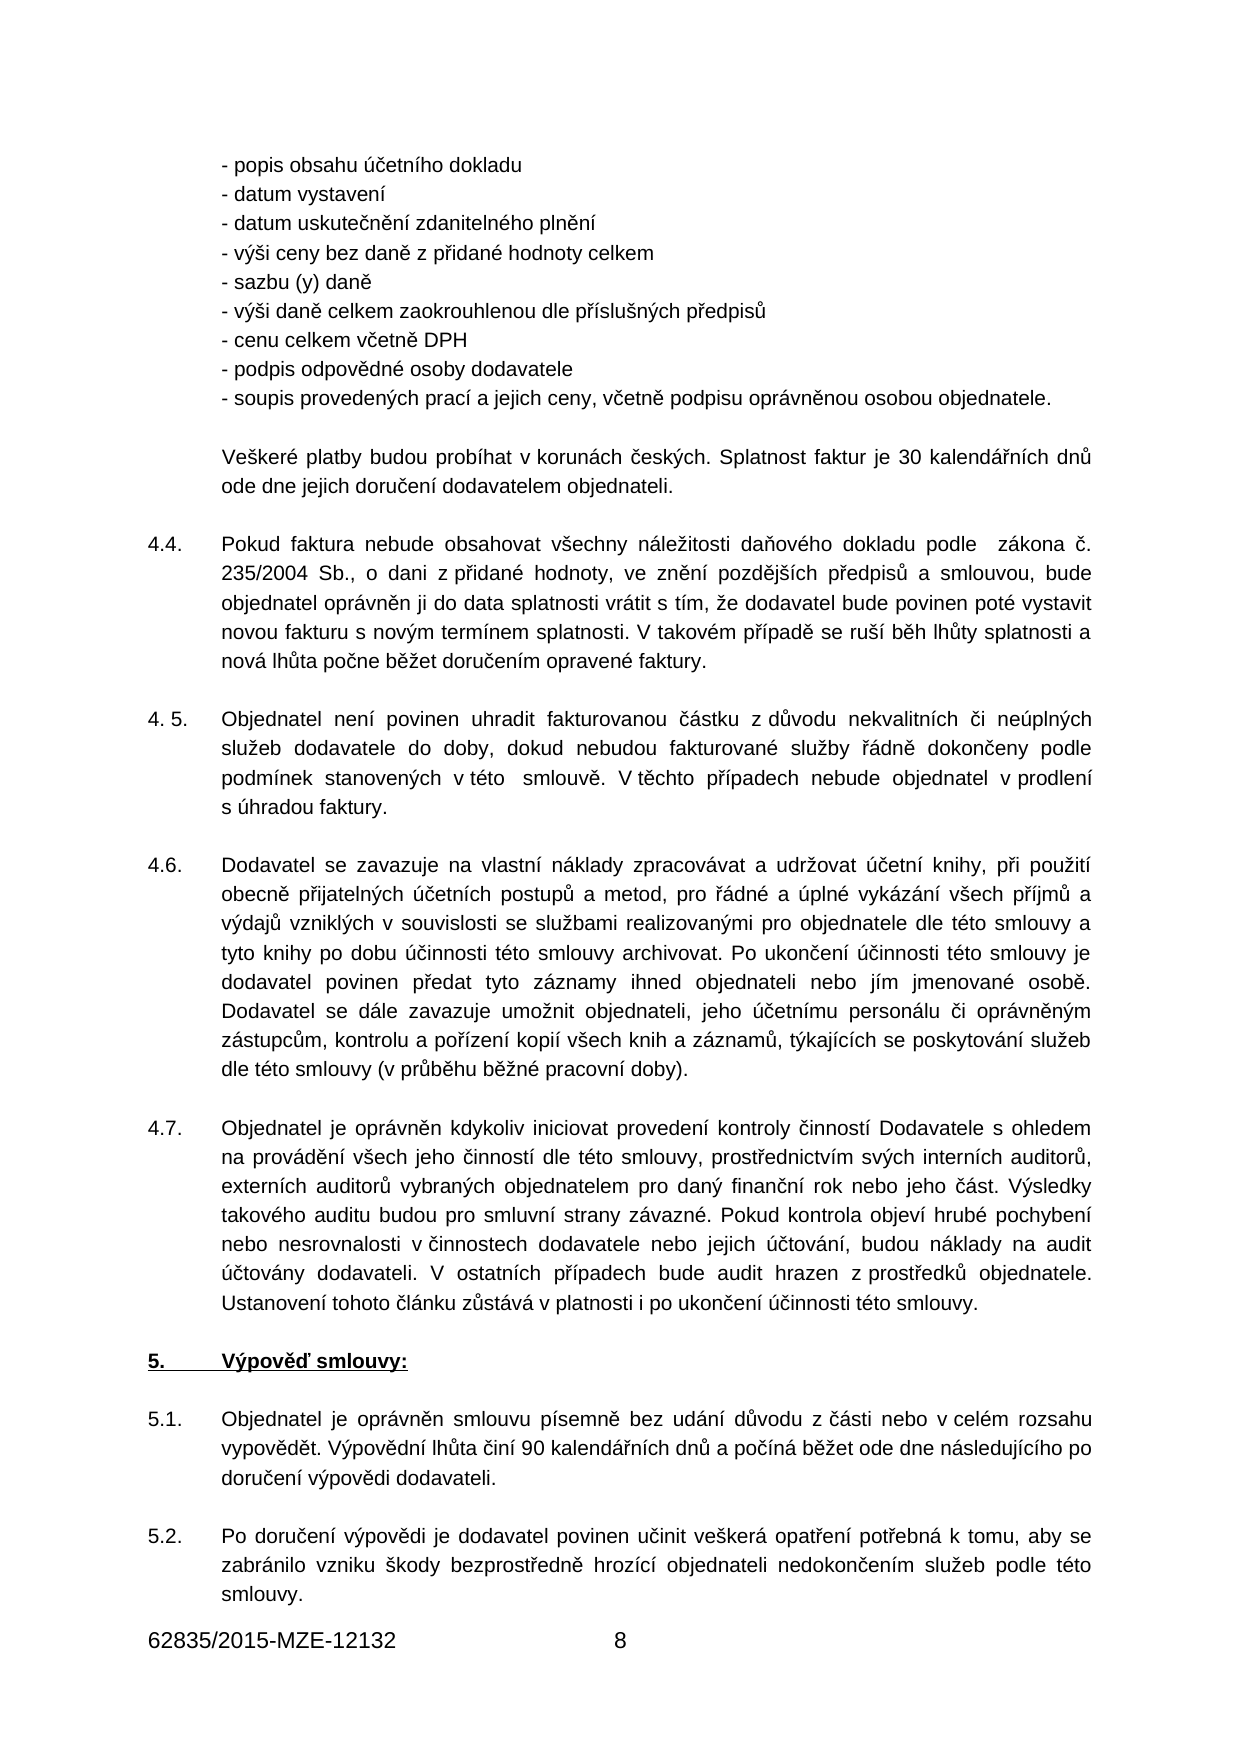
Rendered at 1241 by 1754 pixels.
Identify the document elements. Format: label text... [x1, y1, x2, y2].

text - datum uskutečnění zdanitelného plnění [221, 206, 1092, 235]
text - cenu celkem včetně DPH [221, 323, 1092, 352]
text - výši daně celkem zaokrouhlenou dle příslušných předpisů [221, 293, 1092, 323]
text 4.7. Objednatel je oprávněn kdykoliv iniciovat provedení kontroly činností Dodavatele s ohledem na provádění všech jeho činností dle této smlouvy, prostřednictvím svých interních auditorů, externích auditorů vybraných objednatelem pro daný finanční rok nebo jeho část. Výsledky takového auditu budou pro smluvní strany závazné. Pokud kontrola objeví hrubé pochybení nebo nesrovnalosti v činnostech dodavatele nebo jejich účtování, budou náklady na audit účtovány dodavateli. V ostatních případech bude audit hrazen z prostředků objednatele. Ustanovení tohoto článku zůstává v platnosti i po ukončení účinnosti této smlouvy. [148, 1110, 1092, 1314]
text 4. 5. Objednatel není povinen uhradit fakturovanou částku z důvodu nekvalitních či neúplných služeb dodavatele do doby, dokud nebudou fakturované služby řádně dokončeny podle podmínek stanovených v této smlouvě. V těchto případech nebude objednatel v prodlení s úhradou faktury. [148, 702, 1092, 818]
text 5.2. Po doručení výpovědi je dodavatel povinen učinit veškerá opatření potřebná k tomu, aby se zabránilo vzniku škody bezprostředně hrozící objednateli nedokončením služeb podle této smlouvy. [148, 1518, 1092, 1606]
text - sazbu (y) daně [221, 264, 1092, 293]
text 5.1. Objednatel je oprávněn smlouvu písemně bez udání důvodu z části nebo v celém rozsahu vypovědět. Výpovědní lhůta činí 90 kalendářních dnů a počíná běžet ode dne následujícího po doručení výpovědi dodavateli. [148, 1402, 1092, 1489]
text - soupis provedených prací a jejich ceny, včetně podpisu oprávněnou osobou objednatele. [221, 381, 1092, 410]
text - výši ceny bez daně z přidané hodnoty celkem [221, 235, 1092, 264]
text - datum vystavení [221, 177, 1092, 206]
text 4.4. Pokud faktura nebude obsahovat všechny náležitosti daňového dokladu podle zákona č. 235/2004 Sb., o dani z přidané hodnoty, ve znění pozdějších předpisů a smlouvou, bude objednatel oprávněn ji do data splatnosti vrátit s tím, že dodavatel bude povinen poté vystavit novou fakturu s novým termínem splatnosti. V takovém případě se ruší běh lhůty splatnosti a nová lhůta počne běžet doručením opravené faktury. [148, 527, 1092, 673]
text - podpis odpovědné osoby dodavatele [221, 352, 1092, 381]
text 5. Výpověď smlouvy: [148, 1343, 1092, 1373]
text 4.6. Dodavatel se zavazuje na vlastní náklady zpracovávat a udržovat účetní knihy, při použití obecně přijatelných účetních postupů a metod, pro řádné a úplné vykázání všech příjmů a výdajů vzniklých v souvislosti se službami realizovanými pro objednatele dle této smlouvy a tyto knihy po dobu účinnosti této smlouvy archivovat. Po ukončení účinnosti této smlouvy je dodavatel povinen předat tyto záznamy ihned objednateli nebo jím jmenované osobě. Dodavatel se dále zavazuje umožnit objednateli, jeho účetnímu personálu či oprávněným zástupcům, kontrolu a pořízení kopií všech knih a záznamů, týkajících se poskytování služeb dle této smlouvy (v průběhu běžné pracovní doby). [148, 848, 1092, 1081]
text - popis obsahu účetního dokladu [221, 148, 1092, 177]
text Veškeré platby budou probíhat v korunách českých. Splatnost faktur je 30 kalendářních dnů ode dne jejich doručení dodavatelem objednateli. [221, 439, 1092, 498]
